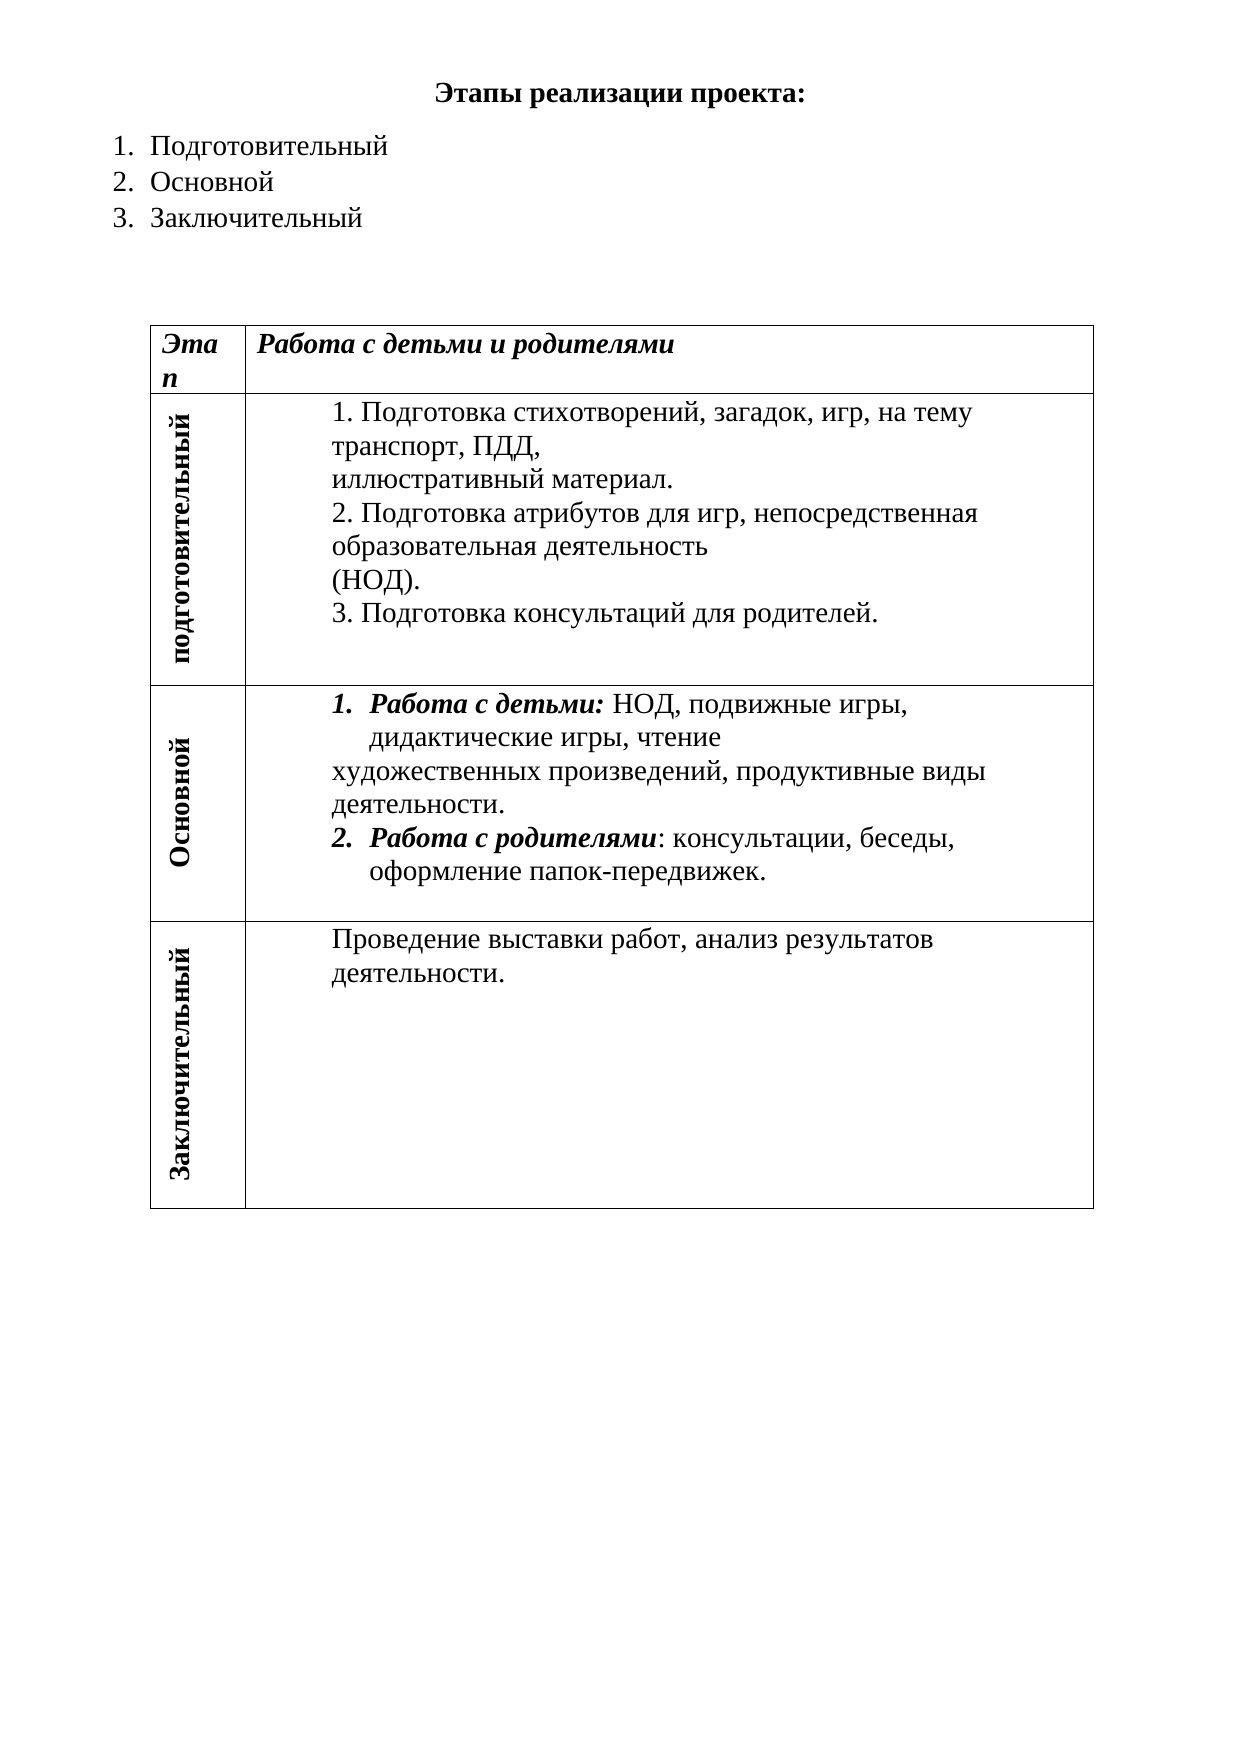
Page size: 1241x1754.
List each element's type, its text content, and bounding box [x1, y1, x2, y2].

table_cell 1. Подготовка стихотворений, загадок, игр, на тему транспорт, ПДД, иллюстративный материал. 2. Подготовка атрибутов для игр, непосредственная образовательная деятельность (НОД). 3. Подготовка консультаций для родителей. [246, 394, 1093, 685]
text Этапы реализации проекта: [75, 75, 1165, 108]
table_cell подготовительный [151, 394, 245, 685]
table_cell Проведение выставки работ, анализ результатов деятельности. [246, 922, 1093, 1208]
table_header Работа с детьми и родителями [246, 326, 1093, 393]
table_header Этап [151, 326, 245, 393]
list Подготовительный [112, 128, 1165, 161]
list Основной [112, 164, 1165, 197]
table_cell Основной [151, 686, 245, 921]
list Заключительный [112, 200, 1165, 234]
table_cell Работа с детьми: НОД, подвижные игры, дидактические игры, чтение художественных произведений, продуктивные виды деятельности. Работа с родителями: консультации, беседы, оформление папок-передвижек. [246, 686, 1093, 921]
table_cell Заключительный [151, 922, 245, 1208]
